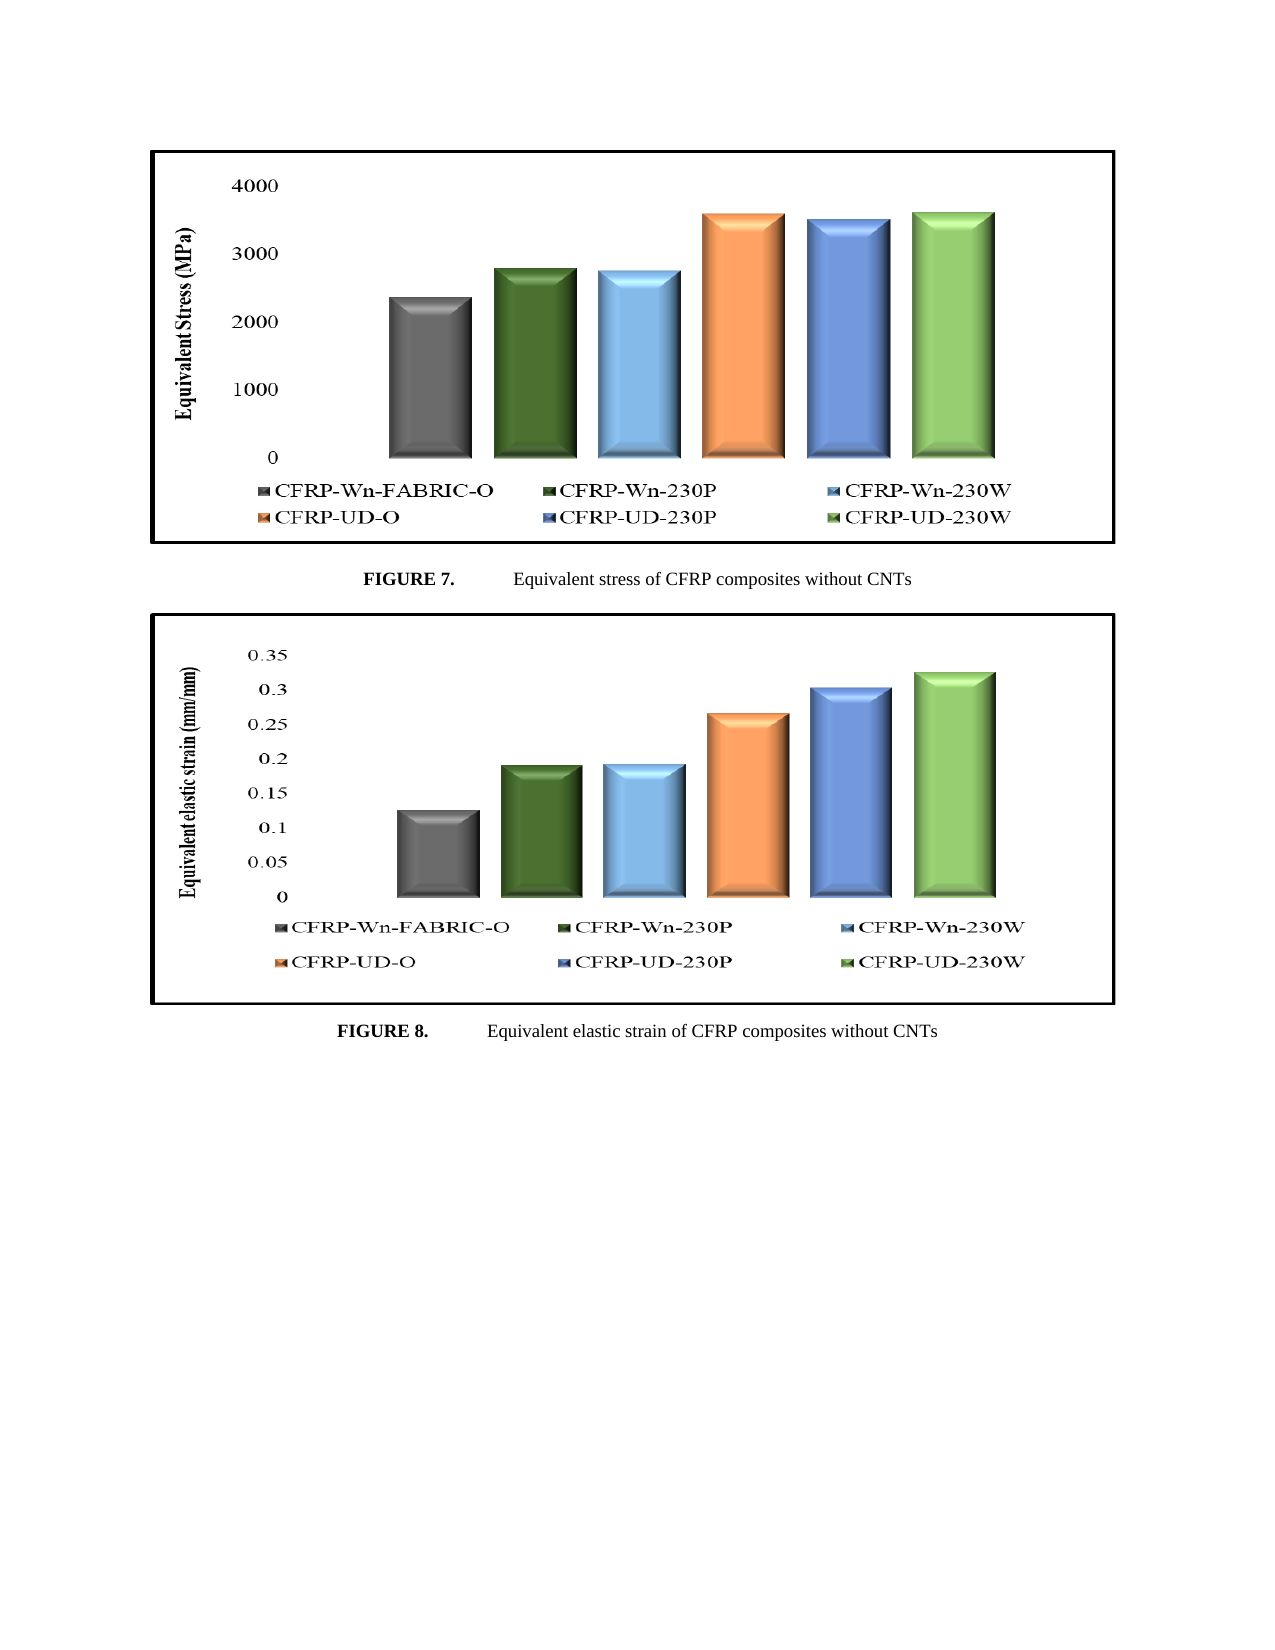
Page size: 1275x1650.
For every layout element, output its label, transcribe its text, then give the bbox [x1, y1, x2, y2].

picture [150, 150, 1116, 544]
list Equivalent elastic strain of CFRP composites without CNTs [150, 1019, 1125, 1041]
list Equivalent stress of CFRP composites without CNTs [150, 568, 1125, 590]
picture [150, 613, 1116, 1005]
